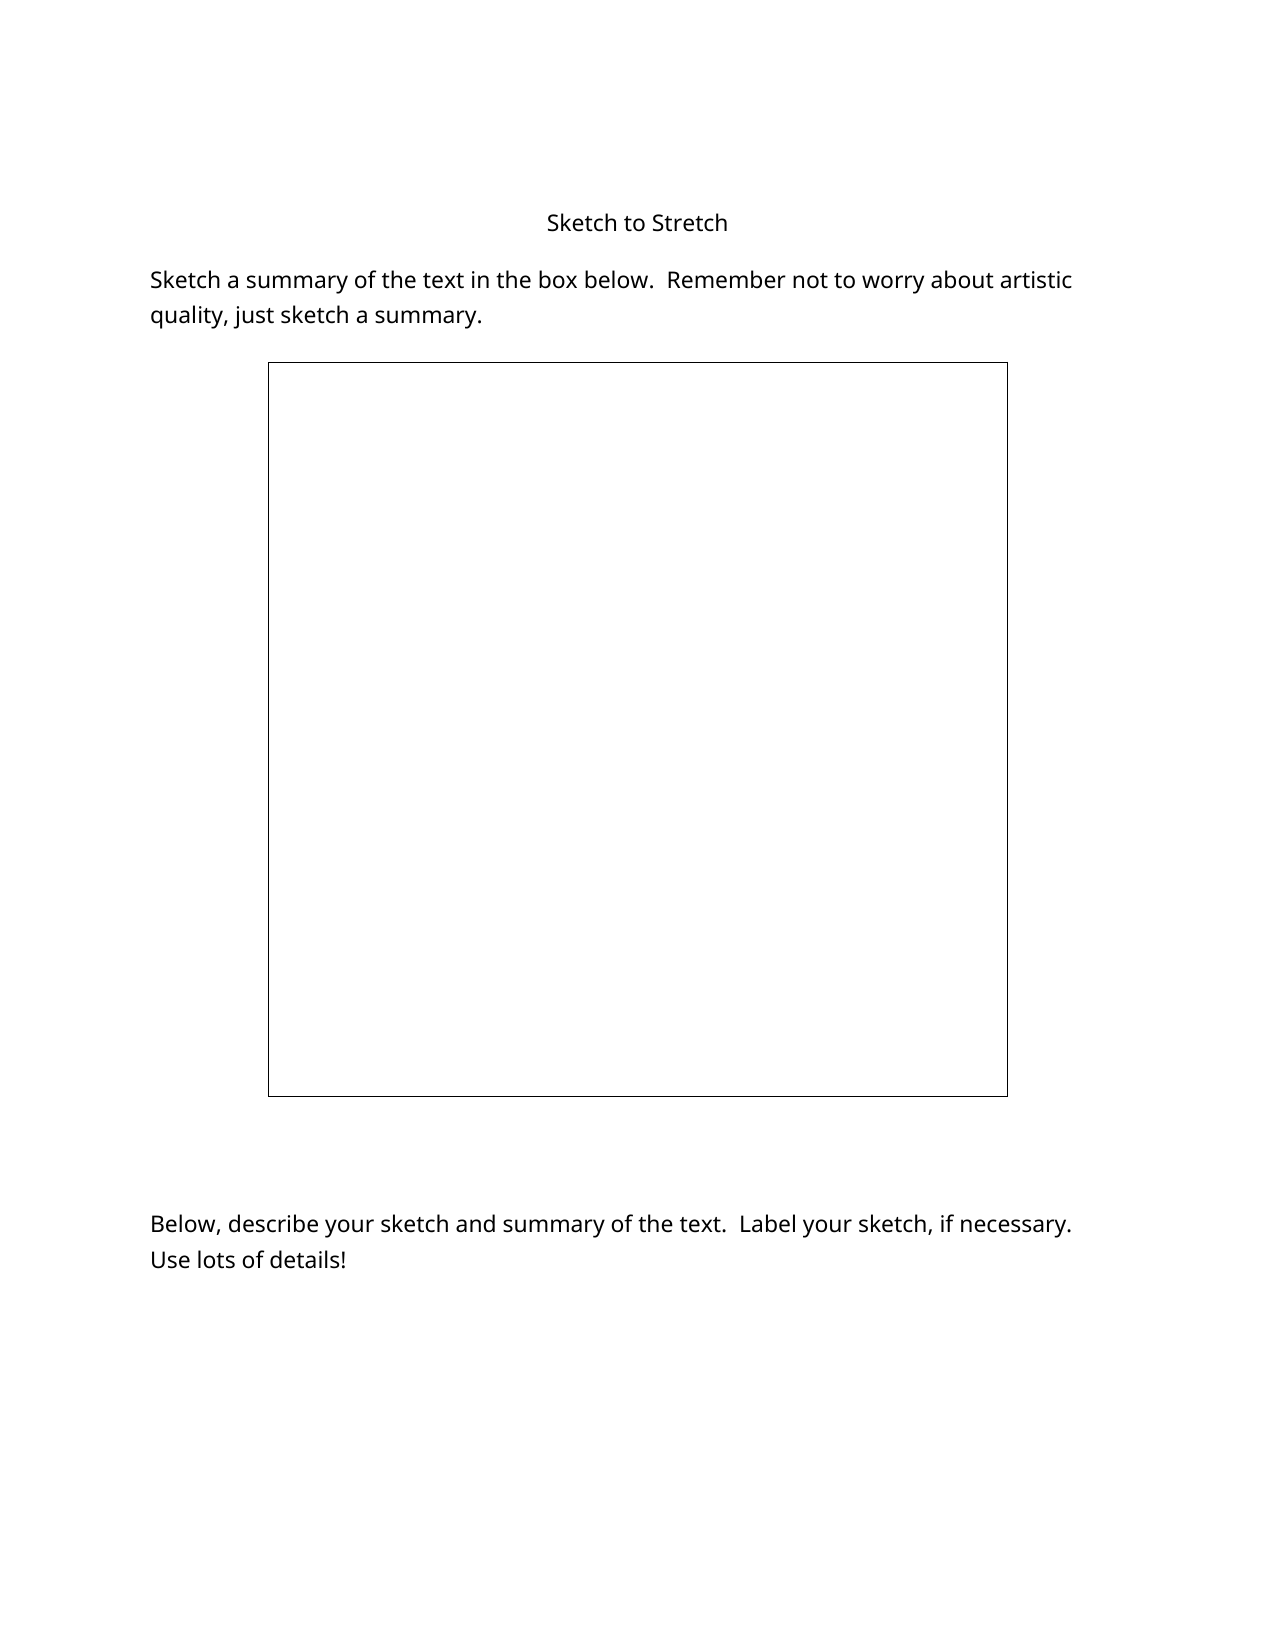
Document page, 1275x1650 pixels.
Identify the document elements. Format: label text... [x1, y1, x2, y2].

text Below, describe your sketch and summary of the text. Label your sketch, if necessary. Use lots of details! [150, 1208, 1125, 1275]
text Sketch to Stretch [150, 207, 1125, 238]
text Sketch a summary of the text in the box below. Remember not to worry about artistic quality, just sketch a summary. [150, 263, 1125, 331]
